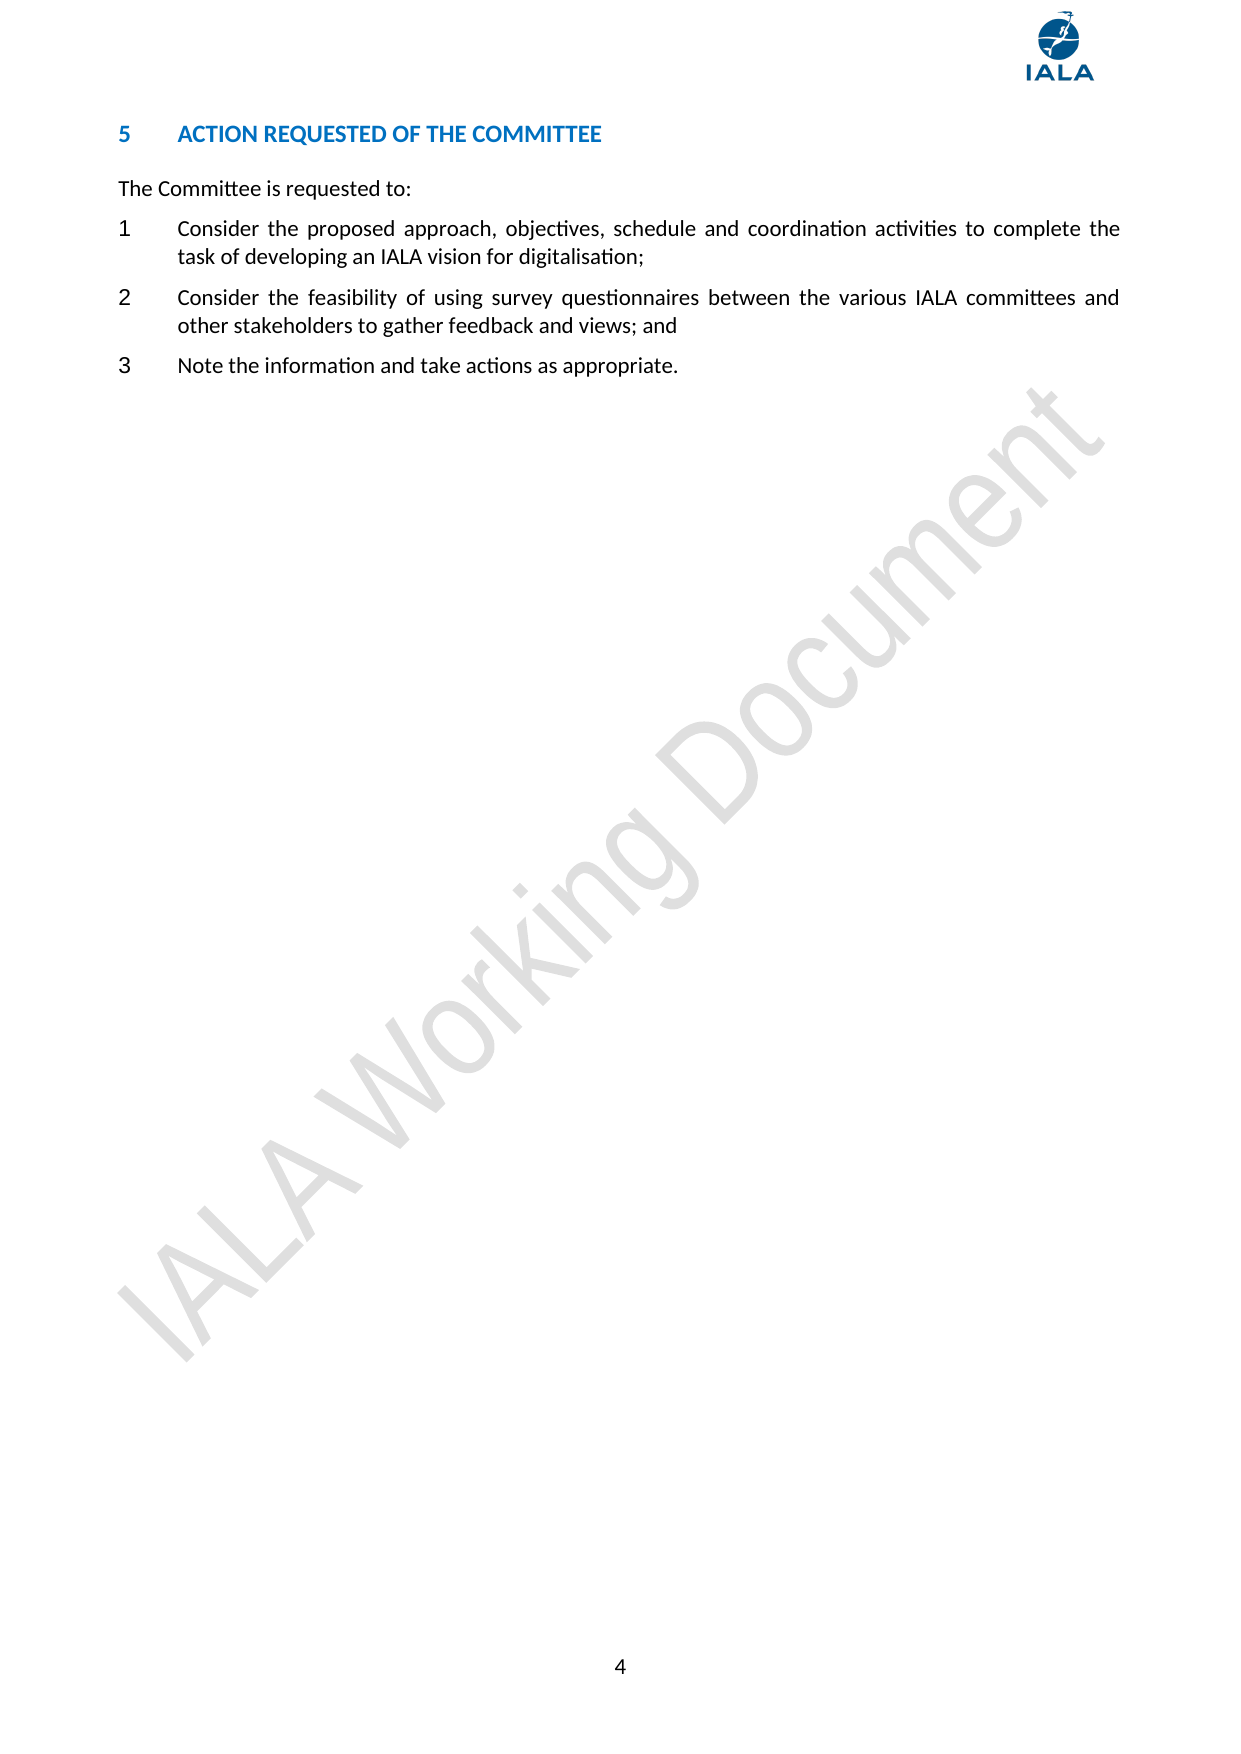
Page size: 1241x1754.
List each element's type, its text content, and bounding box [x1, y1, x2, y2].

list Consider the feasibility of using survey questionnaires between the various IALA committees and other stakeholders to gather feedback and views; and [118, 283, 1122, 339]
list Consider the proposed approach, objectives, schedule and coordination activities to complete the task of developing an IALA vision for digitalisation; [118, 214, 1122, 270]
subtitle Action requested of the Committee [118, 118, 1122, 149]
text The Committee is requested to: [118, 174, 1122, 202]
list Note the information and take actions as appropriate. [118, 351, 1122, 379]
picture [1011, 3, 1106, 96]
